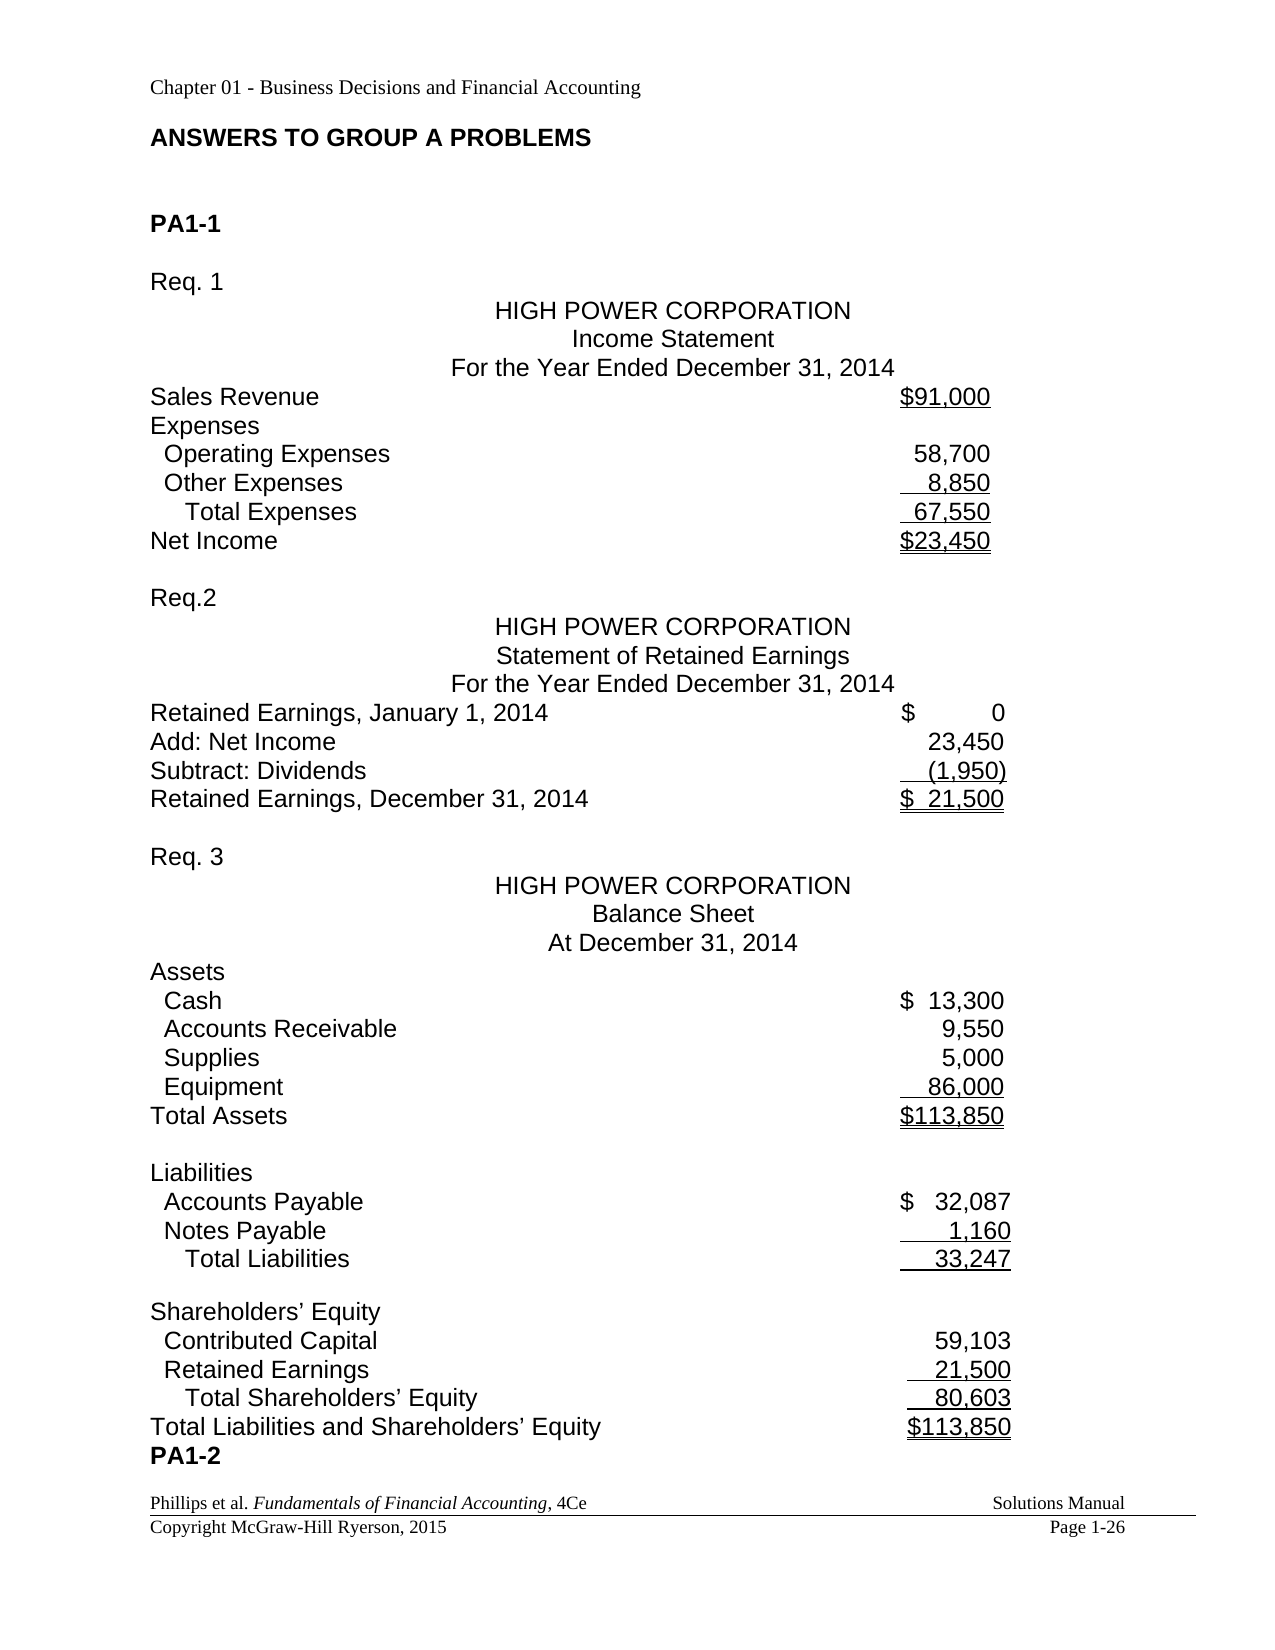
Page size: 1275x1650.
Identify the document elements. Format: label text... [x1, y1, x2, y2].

text Equipment 86,000 [150, 1072, 1196, 1101]
text Operating Expenses 58,700 [150, 439, 1196, 468]
text Retained Earnings 21,500 [150, 1355, 1196, 1383]
text Total Expenses 67,550 [150, 497, 1196, 526]
text Retained Earnings, January 1, 2014 $ 0 [150, 698, 1196, 727]
text Req. 3 [150, 842, 1196, 871]
text HIGH POWER CORPORATION [150, 296, 1196, 324]
text Other Expenses 8,850 [150, 468, 1196, 497]
text Total Liabilities and Shareholders’ Equity $113,850 [150, 1412, 1196, 1441]
text For the Year Ended December 31, 2014 [150, 669, 1196, 698]
text ANSWERS TO GROUP A PROBLEMS [150, 123, 1196, 152]
text Retained Earnings, December 31, 2014 $ 21,500 [150, 784, 1196, 813]
text Supplies 5,000 [150, 1043, 1196, 1072]
text Notes Payable 1,160 [150, 1216, 1196, 1244]
text Income Statement [150, 324, 1196, 353]
text HIGH POWER CORPORATION [150, 612, 1196, 641]
text Total Assets $113,850 [150, 1101, 1196, 1129]
text Total Shareholders’ Equity 80,603 [150, 1383, 1196, 1412]
text Accounts Payable $ 32,087 [150, 1187, 1196, 1216]
text Sales Revenue $91,000 [150, 382, 1196, 411]
text Req. 1 [150, 267, 1196, 296]
text Cash $ 13,300 [150, 986, 1196, 1014]
text PA1-1 [150, 209, 1196, 238]
text PA1-2 [150, 1441, 1196, 1470]
text Subtract: Dividends (1,950) [150, 756, 1196, 784]
text Shareholders’ Equity [150, 1297, 1196, 1326]
text Contributed Capital 59,103 [150, 1326, 1196, 1355]
text HIGH POWER CORPORATION [150, 871, 1196, 899]
text Statement of Retained Earnings [150, 641, 1196, 669]
text Liabilities [150, 1158, 1196, 1187]
text Assets [150, 957, 1196, 986]
text Expenses [150, 411, 1196, 439]
text Accounts Receivable 9,550 [150, 1014, 1196, 1043]
text For the Year Ended December 31, 2014 [150, 353, 1196, 382]
text Req.2 [150, 583, 1196, 612]
text Total Liabilities 33,247 [150, 1244, 1196, 1273]
text Balance Sheet [150, 899, 1196, 928]
text At December 31, 2014 [150, 928, 1196, 957]
text Net Income $23,450 [150, 526, 1196, 554]
text Add: Net Income 23,450 [150, 727, 1196, 756]
